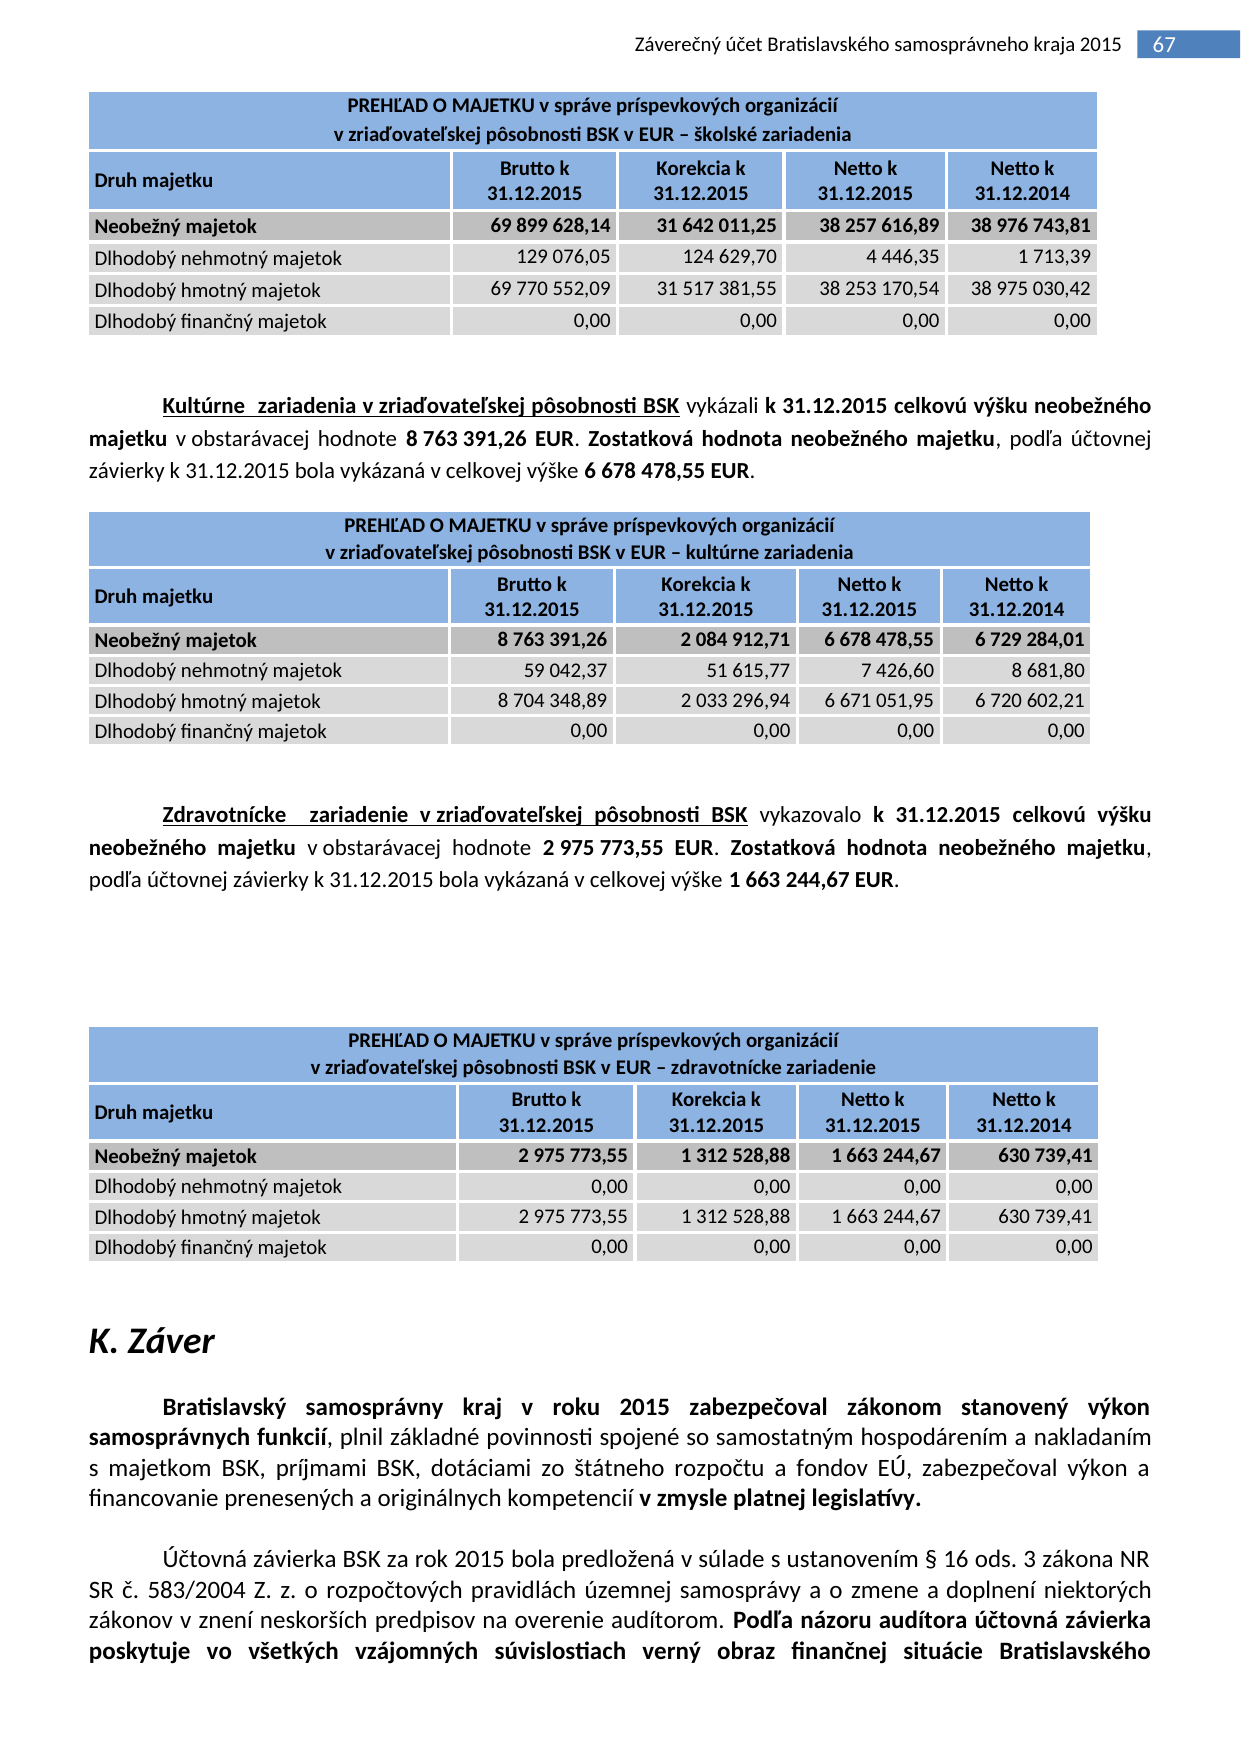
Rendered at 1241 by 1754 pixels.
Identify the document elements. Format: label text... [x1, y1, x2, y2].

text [89, 1544, 1152, 1666]
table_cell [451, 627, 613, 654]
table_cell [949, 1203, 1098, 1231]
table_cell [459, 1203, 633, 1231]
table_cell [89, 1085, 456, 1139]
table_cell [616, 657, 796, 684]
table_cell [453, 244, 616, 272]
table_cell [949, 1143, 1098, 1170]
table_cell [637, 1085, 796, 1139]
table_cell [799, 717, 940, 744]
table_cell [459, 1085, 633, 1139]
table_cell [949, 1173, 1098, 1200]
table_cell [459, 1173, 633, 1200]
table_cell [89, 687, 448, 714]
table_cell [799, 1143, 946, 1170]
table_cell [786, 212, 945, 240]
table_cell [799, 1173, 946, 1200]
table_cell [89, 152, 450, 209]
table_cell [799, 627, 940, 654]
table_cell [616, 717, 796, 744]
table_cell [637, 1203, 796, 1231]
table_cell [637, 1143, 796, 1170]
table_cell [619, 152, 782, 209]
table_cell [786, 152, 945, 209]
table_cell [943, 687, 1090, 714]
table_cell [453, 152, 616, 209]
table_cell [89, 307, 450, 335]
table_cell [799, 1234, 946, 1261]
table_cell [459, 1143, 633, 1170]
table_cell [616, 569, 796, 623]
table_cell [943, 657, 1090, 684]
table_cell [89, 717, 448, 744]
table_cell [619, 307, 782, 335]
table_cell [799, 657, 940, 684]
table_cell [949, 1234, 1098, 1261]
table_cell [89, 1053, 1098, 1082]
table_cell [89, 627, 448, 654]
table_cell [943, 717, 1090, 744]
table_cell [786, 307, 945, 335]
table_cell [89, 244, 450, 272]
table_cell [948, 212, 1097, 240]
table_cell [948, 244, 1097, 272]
text Kultúrne zariadenia v zriaďovateľskej pôsobnosti BSK vykázali k 31.12.2015 celkovú výšku neobežného majetku v obstarávacej hodnote 8 763 391,26 EUR. Zostatková hodnota neobežného majetku, podľa účtovnej závierky k 31.12.2015 bola vykázaná v celkovej výške 6 678 478,55 EUR. [89, 392, 1152, 484]
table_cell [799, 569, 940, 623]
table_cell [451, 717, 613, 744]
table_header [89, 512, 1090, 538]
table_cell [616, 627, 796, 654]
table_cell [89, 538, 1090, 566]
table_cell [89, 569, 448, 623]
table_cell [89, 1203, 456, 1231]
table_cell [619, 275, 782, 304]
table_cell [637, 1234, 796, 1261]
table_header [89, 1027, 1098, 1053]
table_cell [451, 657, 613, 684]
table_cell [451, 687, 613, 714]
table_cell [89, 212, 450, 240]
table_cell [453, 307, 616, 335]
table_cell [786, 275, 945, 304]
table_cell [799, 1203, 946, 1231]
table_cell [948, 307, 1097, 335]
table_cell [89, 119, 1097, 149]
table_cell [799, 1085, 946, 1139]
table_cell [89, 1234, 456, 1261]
text K. Záver [89, 1317, 1152, 1363]
text Zdravotnícke zariadenie v zriaďovateľskej pôsobnosti BSK vykazovalo k 31.12.2015 celkovú výšku neobežného majetku v obstarávacej hodnote 2 975 773,55 EUR. Zostatková hodnota neobežného majetku, podľa účtovnej závierky k 31.12.2015 bola vykázaná v celkovej výške 1 663 244,67 EUR. [89, 801, 1152, 893]
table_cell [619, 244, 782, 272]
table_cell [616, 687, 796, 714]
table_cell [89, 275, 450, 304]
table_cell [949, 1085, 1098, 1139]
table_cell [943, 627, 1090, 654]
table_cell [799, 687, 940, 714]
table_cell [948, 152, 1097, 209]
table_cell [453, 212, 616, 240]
text Bratislavský samosprávny kraj v roku 2015 zabezpečoval zákonom stanovený výkon samosprávnych funkcií, plnil základné povinnosti spojené so samostatným hospodárením a nakladaním s majetkom BSK, príjmami BSK, dotáciami zo štátneho rozpočtu a fondov EÚ, zabezpečoval výkon a financovanie prenesených a originálnych kompetencií v zmysle platnej legislatívy. [89, 1391, 1152, 1513]
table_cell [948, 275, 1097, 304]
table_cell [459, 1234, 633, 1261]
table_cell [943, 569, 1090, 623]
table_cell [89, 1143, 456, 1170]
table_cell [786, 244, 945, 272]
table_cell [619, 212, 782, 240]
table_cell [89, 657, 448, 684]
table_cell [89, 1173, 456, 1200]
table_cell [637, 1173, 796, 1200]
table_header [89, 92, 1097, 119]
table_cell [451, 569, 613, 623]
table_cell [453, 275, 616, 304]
